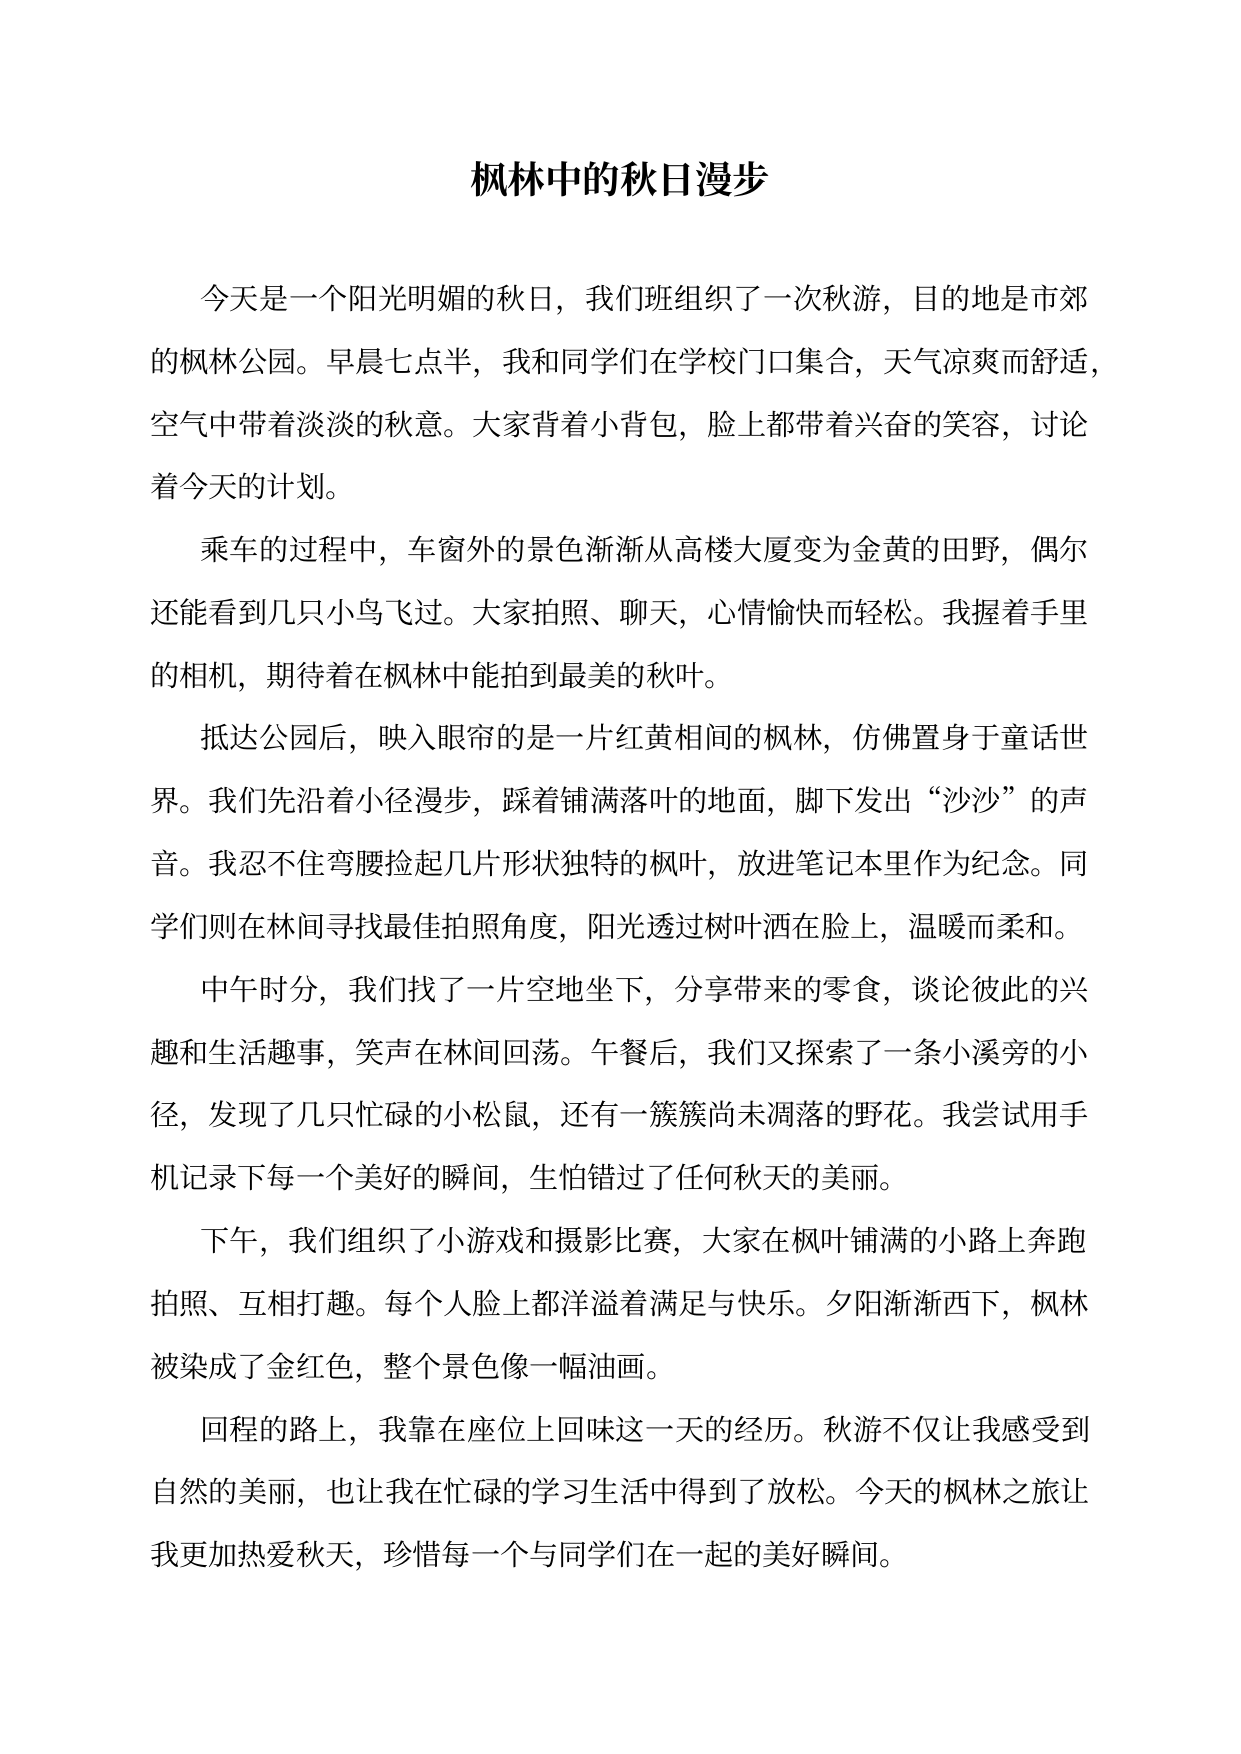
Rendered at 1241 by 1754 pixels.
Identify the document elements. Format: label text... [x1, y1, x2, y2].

subtitle 枫林中的秋日漫步 [150, 150, 1090, 204]
text 回程的路上，我靠在座位上回味这一天的经历。秋游不仅让我感受到自然的美丽，也让我在忙碌的学习生活中得到了放松。今天的枫林之旅让我更加热爱秋天，珍惜每一个与同学们在一起的美好瞬间。 [150, 1406, 1090, 1574]
text 乘车的过程中，车窗外的景色渐渐从高楼大厦变为金黄的田野，偶尔还能看到几只小鸟飞过。大家拍照、聊天，心情愉快而轻松。我握着手里的相机，期待着在枫林中能拍到最美的秋叶。 [150, 527, 1090, 694]
text 下午，我们组织了小游戏和摄影比赛，大家在枫叶铺满的小路上奔跑、拍照、互相打趣。每个人脸上都洋溢着满足与快乐。夕阳渐渐西下，枫林被染成了金红色，整个景色像一幅油画。 [150, 1218, 1090, 1385]
text 抵达公园后，映入眼帘的是一片红黄相间的枫林，仿佛置身于童话世界。我们先沿着小径漫步，踩着铺满落叶的地面，脚下发出“沙沙”的声音。我忍不住弯腰捡起几片形状独特的枫叶，放进笔记本里作为纪念。同学们则在林间寻找最佳拍照角度，阳光透过树叶洒在脸上，温暖而柔和。 [150, 715, 1090, 946]
text 中午时分，我们找了一片空地坐下，分享带来的零食，谈论彼此的兴趣和生活趣事，笑声在林间回荡。午餐后，我们又探索了一条小溪旁的小径，发现了几只忙碌的小松鼠，还有一簇簇尚未凋落的野花。我尝试用手机记录下每一个美好的瞬间，生怕错过了任何秋天的美丽。 [150, 967, 1090, 1197]
text 今天是一个阳光明媚的秋日，我们班组织了一次秋游，目的地是市郊的枫林公园。早晨七点半，我和同学们在学校门口集合，天气凉爽而舒适，空气中带着淡淡的秋意。大家背着小背包，脸上都带着兴奋的笑容，讨论着今天的计划。 [150, 276, 1090, 506]
